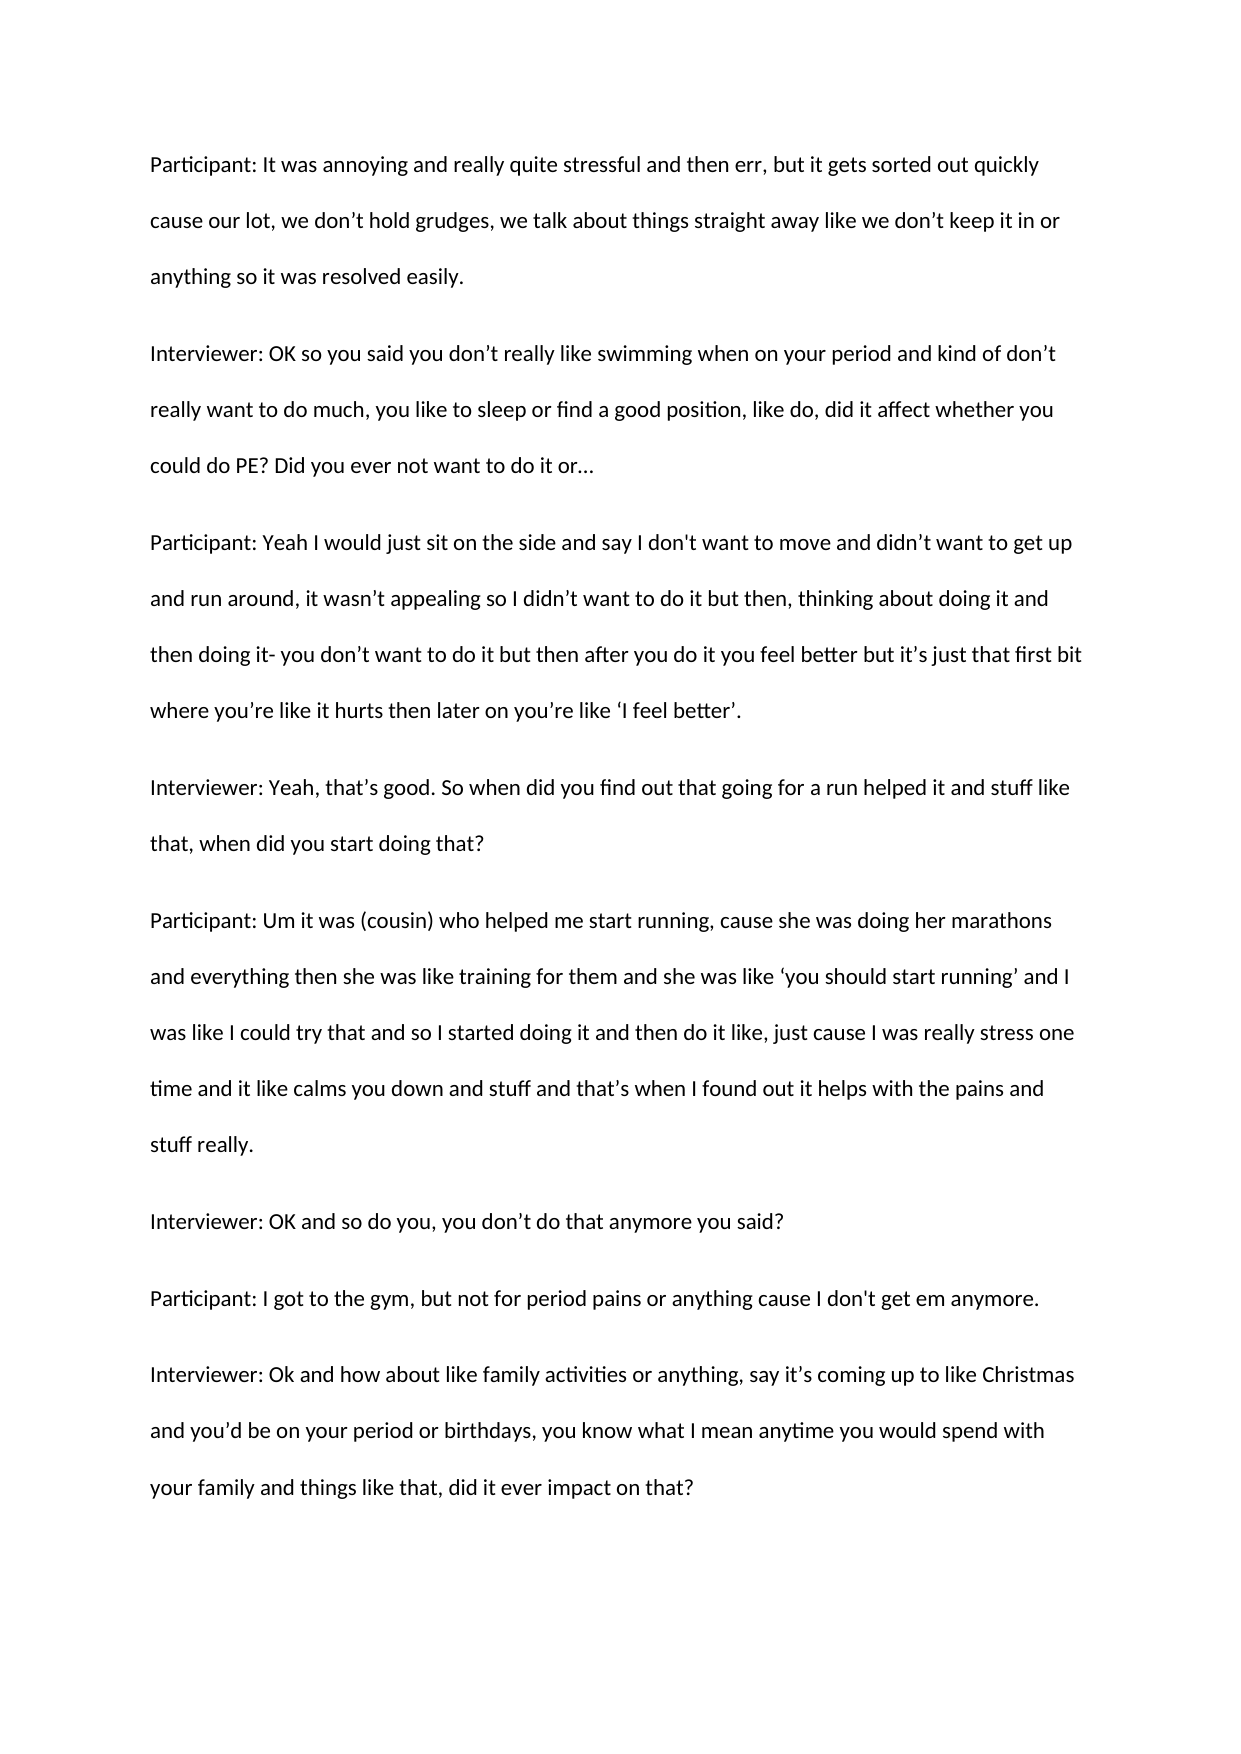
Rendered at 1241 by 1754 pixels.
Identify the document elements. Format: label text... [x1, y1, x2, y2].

text Interviewer: OK and so do you, you don’t do that anymore you said? [150, 1207, 1090, 1235]
text Participant: Yeah I would just sit on the side and say I don't want to move and didn’t want to get up and run around, it wasn’t appealing so I didn’t want to do it but then, thinking about doing it and then doing it- you don’t want to do it but then after you do it you feel better but it’s just that first bit where you’re like it hurts then later on you’re like ‘I feel better’. [150, 528, 1090, 724]
text Interviewer: OK so you said you don’t really like swimming when on your period and kind of don’t really want to do much, you like to sleep or find a good position, like do, did it affect whether you could do PE? Did you ever not want to do it or… [150, 339, 1090, 479]
text Participant: I got to the gym, but not for period pains or anything cause I don't get em anymore. [150, 1284, 1090, 1312]
text Interviewer: Ok and how about like family activities or anything, say it’s coming up to like Christmas and you’d be on your period or birthdays, you know what I mean anytime you would spend with your family and things like that, did it ever impact on that? [150, 1361, 1090, 1501]
text Participant: It was annoying and really quite stressful and then err, but it gets sorted out quickly cause our lot, we don’t hold grudges, we talk about things straight away like we don’t keep it in or anything so it was resolved easily. [150, 150, 1090, 290]
text Participant: Um it was (cousin) who helped me start running, cause she was doing her marathons and everything then she was like training for them and she was like ‘you should start running’ and I was like I could try that and so I started doing it and then do it like, just cause I was really stress one time and it like calms you down and stuff and that’s when I found out it helps with the pains and stuff really. [150, 906, 1090, 1158]
text Interviewer: Yeah, that’s good. So when did you find out that going for a run helped it and stuff like that, when did you start doing that? [150, 773, 1090, 857]
